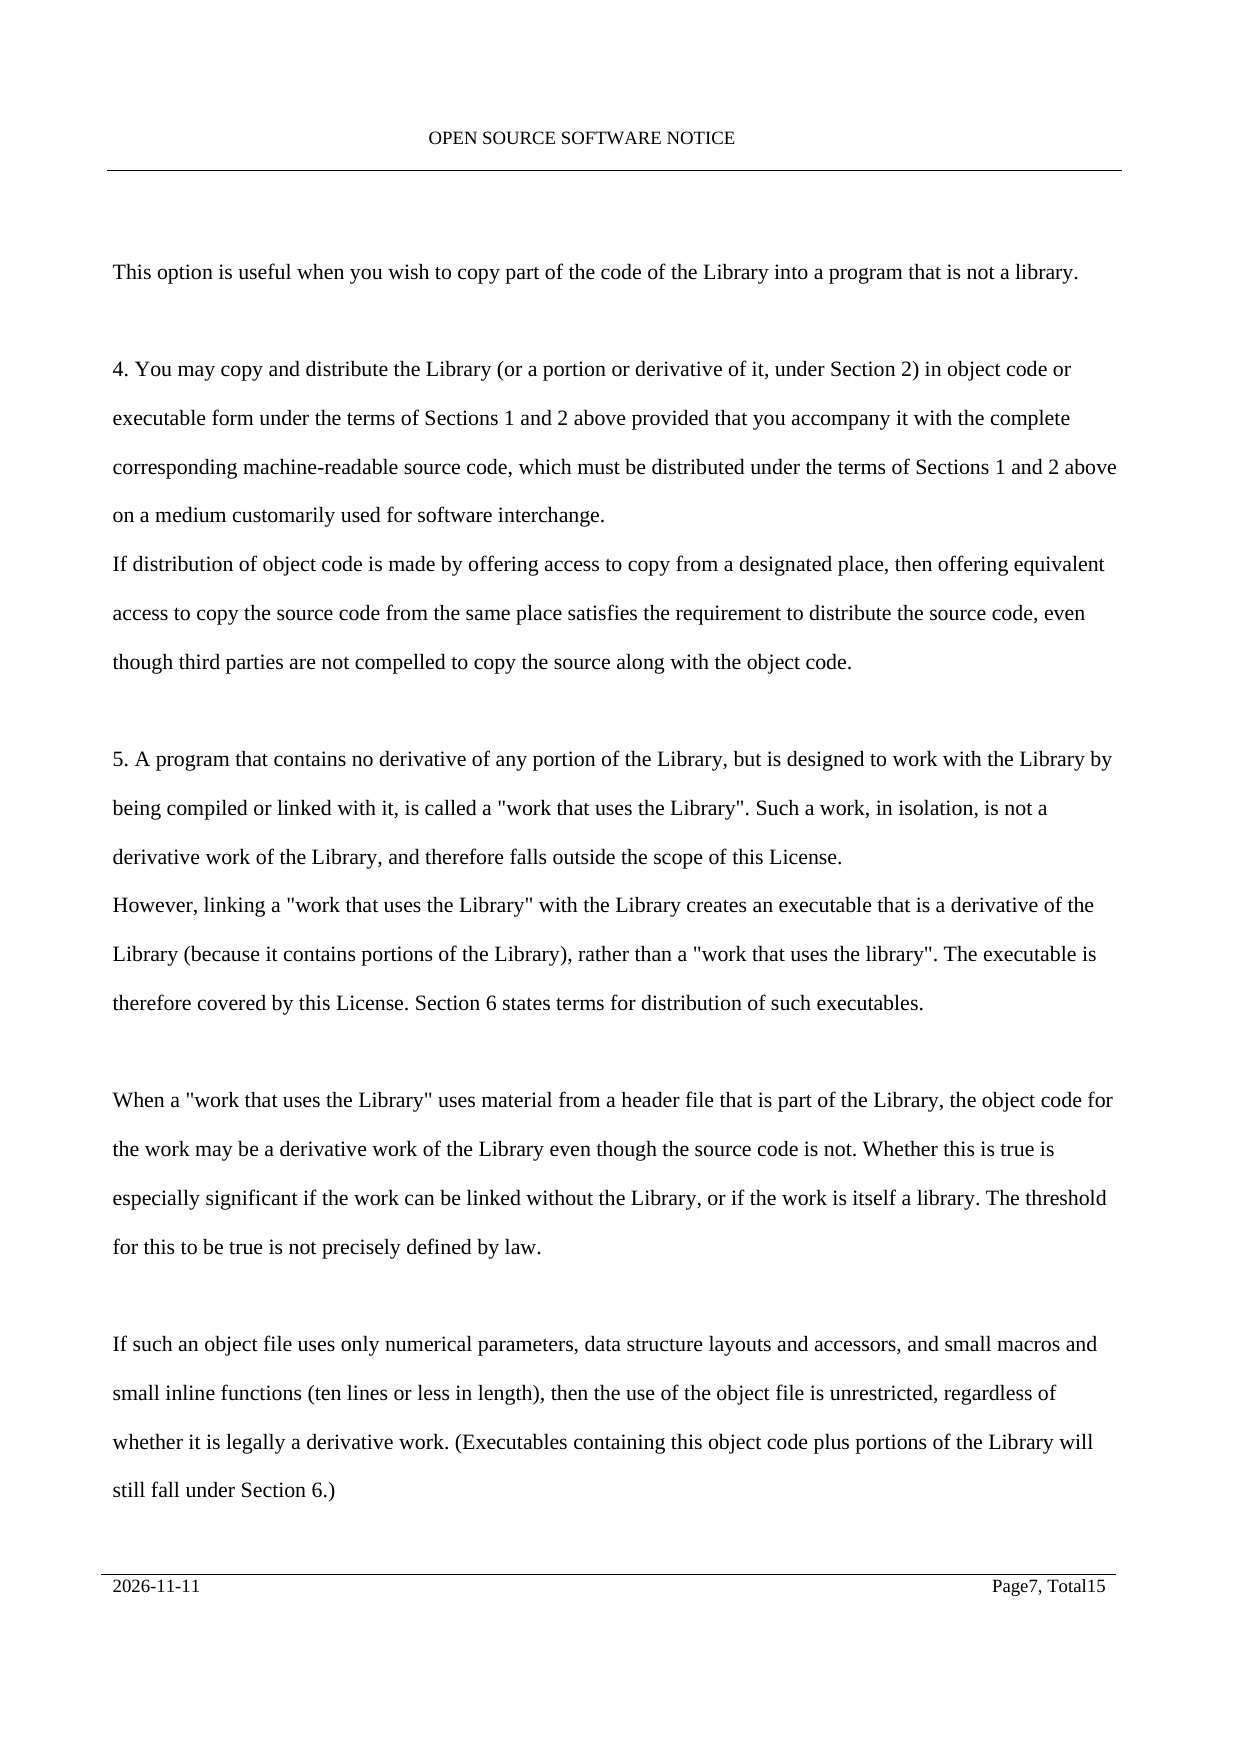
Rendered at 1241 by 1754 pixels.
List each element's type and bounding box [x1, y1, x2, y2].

text [112, 206, 1128, 1506]
